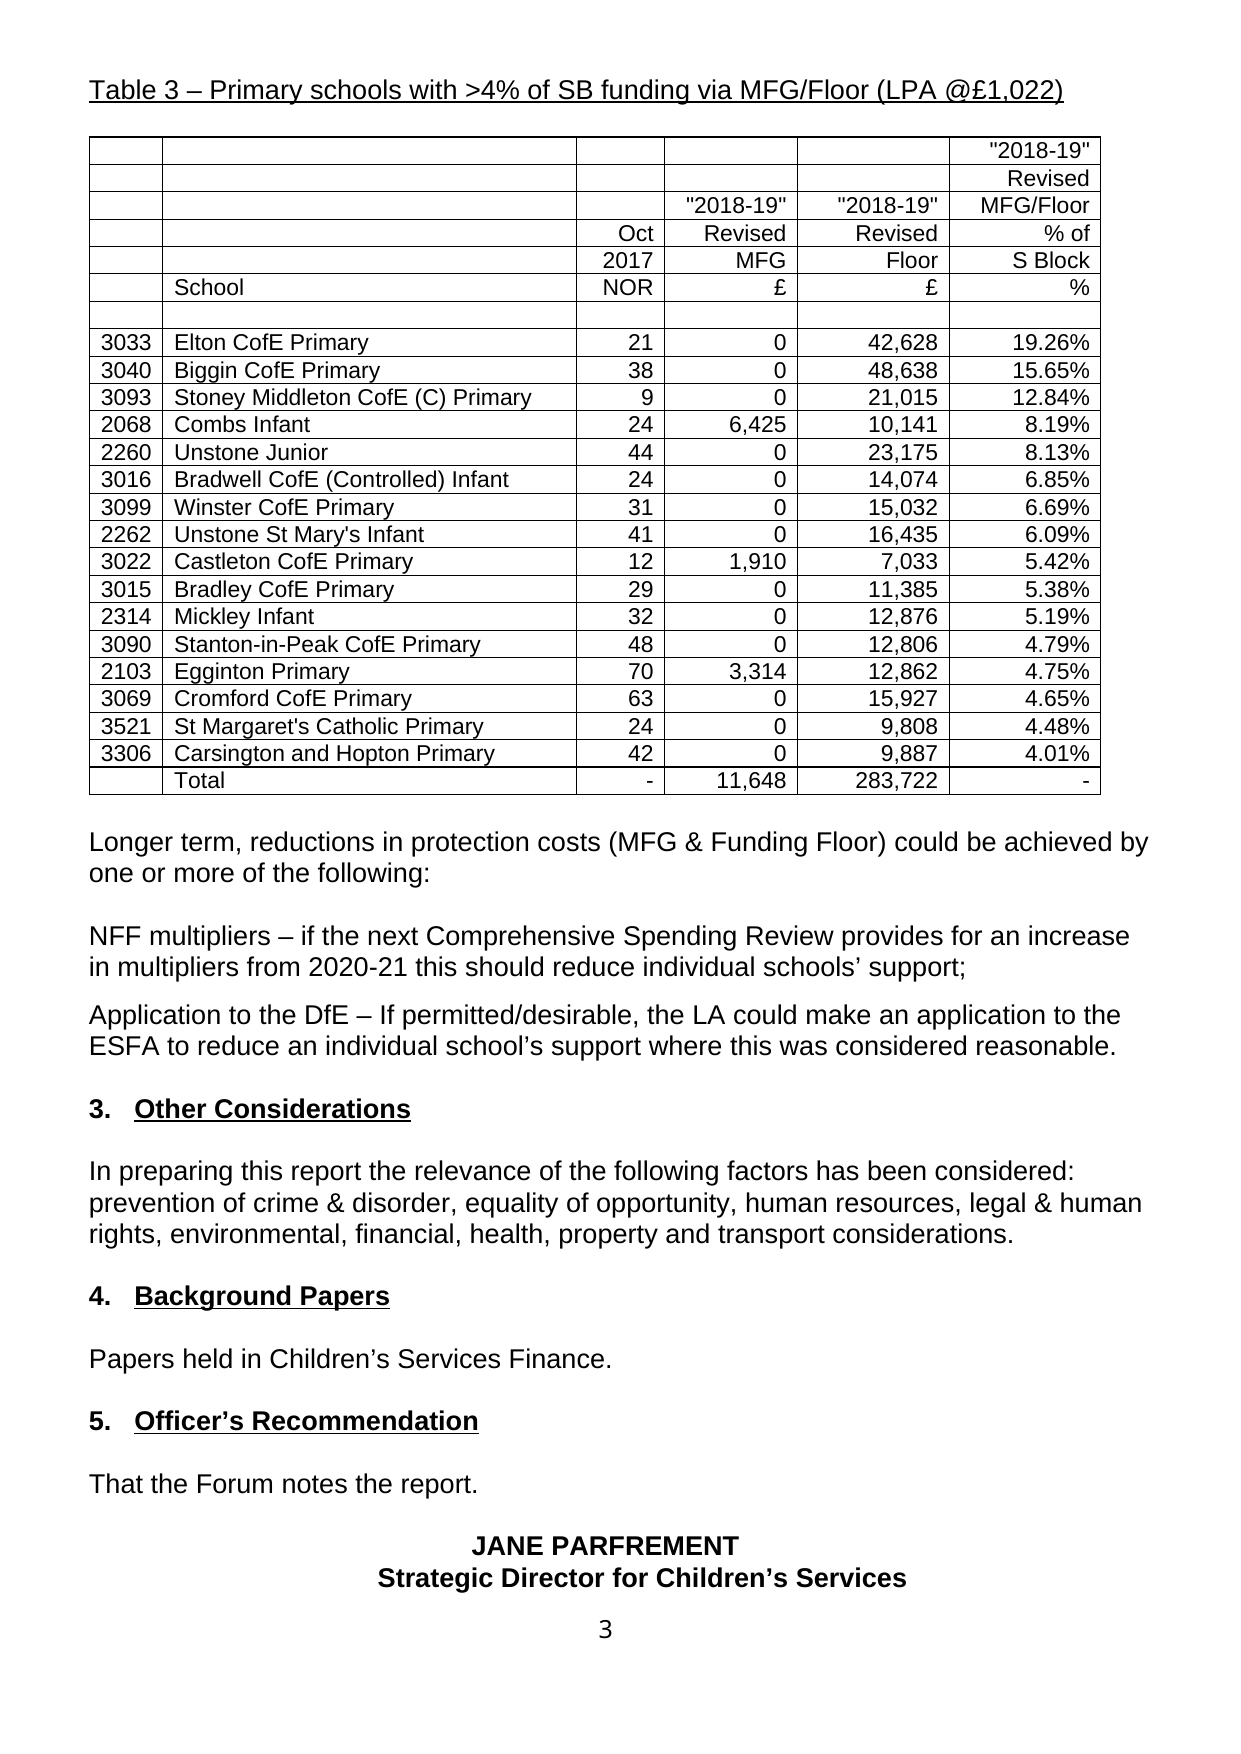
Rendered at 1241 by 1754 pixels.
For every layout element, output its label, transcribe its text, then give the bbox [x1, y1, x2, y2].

table_cell S Block [950, 247, 1100, 273]
table_cell Revised [665, 220, 797, 246]
table_cell 0 [665, 631, 797, 657]
table_header [90, 138, 162, 164]
table_cell 2262 [90, 521, 162, 547]
table_cell [950, 302, 1100, 328]
table_cell Revised [798, 220, 949, 246]
table_cell 70 [577, 658, 664, 684]
table_cell 3,314 [665, 658, 797, 684]
table_cell 3040 [90, 357, 162, 383]
table_cell Winster CofE Primary [163, 494, 576, 520]
table_cell 0 [665, 357, 797, 383]
table_cell [163, 247, 576, 273]
table_header [577, 138, 664, 164]
table_cell 3521 [90, 713, 162, 739]
table_cell 0 [665, 384, 797, 410]
table_cell [90, 302, 162, 328]
table_cell Carsington and Hopton Primary [163, 740, 576, 766]
table_cell Stanton-in-Peak CofE Primary [163, 631, 576, 657]
table_cell Unstone St Mary's Infant [163, 521, 576, 547]
table_cell 2103 [90, 658, 162, 684]
table_cell 29 [577, 576, 664, 602]
table_cell School [163, 274, 576, 301]
table_cell 9,808 [798, 713, 949, 739]
table_cell [90, 220, 162, 246]
table_cell Egginton Primary [163, 658, 576, 684]
table_cell 1,910 [665, 548, 797, 575]
table_cell [163, 302, 576, 328]
table_cell "2018-19" [665, 192, 797, 218]
table_header "2018-19" [950, 138, 1100, 164]
table_cell Revised [950, 165, 1100, 191]
table_cell Mickley Infant [163, 603, 576, 629]
table_cell 21 [577, 329, 664, 356]
table_cell [798, 165, 949, 191]
table_cell "2018-19" [798, 192, 949, 218]
table_cell 5.19% [950, 603, 1100, 629]
table_cell 24 [577, 713, 664, 739]
table_header [665, 138, 797, 164]
table_cell 0 [665, 439, 797, 465]
table_cell 0 [665, 713, 797, 739]
table_cell 63 [577, 685, 664, 712]
table_cell 3090 [90, 631, 162, 657]
table_cell [90, 165, 162, 191]
table_cell Biggin CofE Primary [163, 357, 576, 383]
table_cell % of [950, 220, 1100, 246]
table_cell 2314 [90, 603, 162, 629]
table_cell 31 [577, 494, 664, 520]
table_cell 12,806 [798, 631, 949, 657]
table_cell 0 [665, 329, 797, 356]
table_cell 6.69% [950, 494, 1100, 520]
table_cell 2260 [90, 439, 162, 465]
table_cell 6.85% [950, 466, 1100, 492]
table_cell St Margaret's Catholic Primary [163, 713, 576, 739]
table_cell Bradwell CofE (Controlled) Infant [163, 466, 576, 492]
table_cell [665, 302, 797, 328]
table_cell 0 [665, 685, 797, 712]
table_cell £ [798, 274, 949, 301]
table_cell 3306 [90, 740, 162, 766]
table_cell 44 [577, 439, 664, 465]
table_cell [90, 274, 162, 301]
table_cell 0 [665, 576, 797, 602]
table_cell [163, 220, 576, 246]
table_cell [665, 165, 797, 191]
table_cell 2068 [90, 411, 162, 438]
table_cell 4.79% [950, 631, 1100, 657]
table_cell 48,638 [798, 357, 949, 383]
table_cell 3069 [90, 685, 162, 712]
table_cell Castleton CofE Primary [163, 548, 576, 575]
table_cell 42 [577, 740, 664, 766]
text Application to the DfE – If permitted/desirable, the LA could make an application to the ESFA to reduce an individual school’s support where this was considered reasonable. [89, 999, 1152, 1062]
table_cell 7,033 [798, 548, 949, 575]
table_cell Elton CofE Primary [163, 329, 576, 356]
text NFF multipliers – if the next Comprehensive Spending Review provides for an increase in multipliers from 2020-21 this should reduce individual schools’ support; [89, 920, 1152, 982]
table_cell 0 [665, 466, 797, 492]
table_cell 0 [665, 603, 797, 629]
table_cell 12,876 [798, 603, 949, 629]
table_cell 283,722 [798, 768, 949, 794]
table_cell [90, 768, 162, 794]
table_cell 15.65% [950, 357, 1100, 383]
table_cell Oct [577, 220, 664, 246]
table_cell [163, 192, 576, 218]
text 5. Officer’s Recommendation [89, 1405, 1152, 1437]
table_cell MFG/Floor [950, 192, 1100, 218]
table_cell - [950, 768, 1100, 794]
table_cell Floor [798, 247, 949, 273]
table_cell - [577, 768, 664, 794]
table_cell 9,887 [798, 740, 949, 766]
table_cell 3099 [90, 494, 162, 520]
table_cell NOR [577, 274, 664, 301]
table_cell Bradley CofE Primary [163, 576, 576, 602]
text That the Forum notes the report. [89, 1468, 1152, 1499]
table_cell 12 [577, 548, 664, 575]
table_cell 3016 [90, 466, 162, 492]
table_cell 12.84% [950, 384, 1100, 410]
text 3. Other Considerations [89, 1093, 1152, 1124]
table_cell Unstone Junior [163, 439, 576, 465]
table_cell 42,628 [798, 329, 949, 356]
table_cell 8.13% [950, 439, 1100, 465]
table_cell 4.48% [950, 713, 1100, 739]
table_cell £ [665, 274, 797, 301]
table_cell 3033 [90, 329, 162, 356]
table_cell 48 [577, 631, 664, 657]
text 4. Background Papers [89, 1280, 1152, 1312]
text Papers held in Children’s Services Finance. [89, 1343, 1152, 1374]
table_cell 0 [665, 740, 797, 766]
table_cell 19.26% [950, 329, 1100, 356]
table_cell [577, 165, 664, 191]
table_cell 0 [665, 494, 797, 520]
table_cell Stoney Middleton CofE (C) Primary [163, 384, 576, 410]
table_cell 6,425 [665, 411, 797, 438]
table_cell [90, 247, 162, 273]
table_cell 16,435 [798, 521, 949, 547]
table_cell 10,141 [798, 411, 949, 438]
table_header [163, 138, 576, 164]
table_cell 12,862 [798, 658, 949, 684]
table_cell 21,015 [798, 384, 949, 410]
table_cell % [950, 274, 1100, 301]
table_cell 14,074 [798, 466, 949, 492]
table_cell [577, 302, 664, 328]
table_cell 11,648 [665, 768, 797, 794]
table_cell 38 [577, 357, 664, 383]
table_cell 3022 [90, 548, 162, 575]
text Strategic Director for Children’s Services [133, 1562, 1152, 1593]
table_cell 5.38% [950, 576, 1100, 602]
table_cell Total [163, 768, 576, 794]
table_cell 15,032 [798, 494, 949, 520]
table_cell 5.42% [950, 548, 1100, 575]
table_cell 24 [577, 411, 664, 438]
table_cell MFG [665, 247, 797, 273]
table_cell Cromford CofE Primary [163, 685, 576, 712]
table_cell 6.09% [950, 521, 1100, 547]
table_cell 8.19% [950, 411, 1100, 438]
table_cell 11,385 [798, 576, 949, 602]
table_cell 15,927 [798, 685, 949, 712]
text Longer term, reductions in protection costs (MFG & Funding Floor) could be achieved by one or more of the following: [89, 826, 1152, 889]
table_cell Combs Infant [163, 411, 576, 438]
table_cell 24 [577, 466, 664, 492]
table_cell [163, 165, 576, 191]
table_cell 3093 [90, 384, 162, 410]
table_cell 3015 [90, 576, 162, 602]
table_cell 23,175 [798, 439, 949, 465]
table_cell 32 [577, 603, 664, 629]
table_cell 9 [577, 384, 664, 410]
table_cell [90, 192, 162, 218]
table_cell 4.01% [950, 740, 1100, 766]
table_cell 2017 [577, 247, 664, 273]
text In preparing this report the relevance of the following factors has been considered: prevention of crime & disorder, equality of opportunity, human resources, legal & human rights, environmental, financial, health, property and transport considerations. [89, 1155, 1152, 1249]
table_cell 0 [665, 521, 797, 547]
table_cell [577, 192, 664, 218]
table_header [798, 138, 949, 164]
table_cell 41 [577, 521, 664, 547]
table_cell [798, 302, 949, 328]
table_cell 4.65% [950, 685, 1100, 712]
text Table 3 – Primary schools with >4% of SB funding via MFG/Floor (LPA @£1,022) [89, 74, 1152, 105]
text JANE PARFREMENT [59, 1530, 1152, 1562]
table_cell 4.75% [950, 658, 1100, 684]
